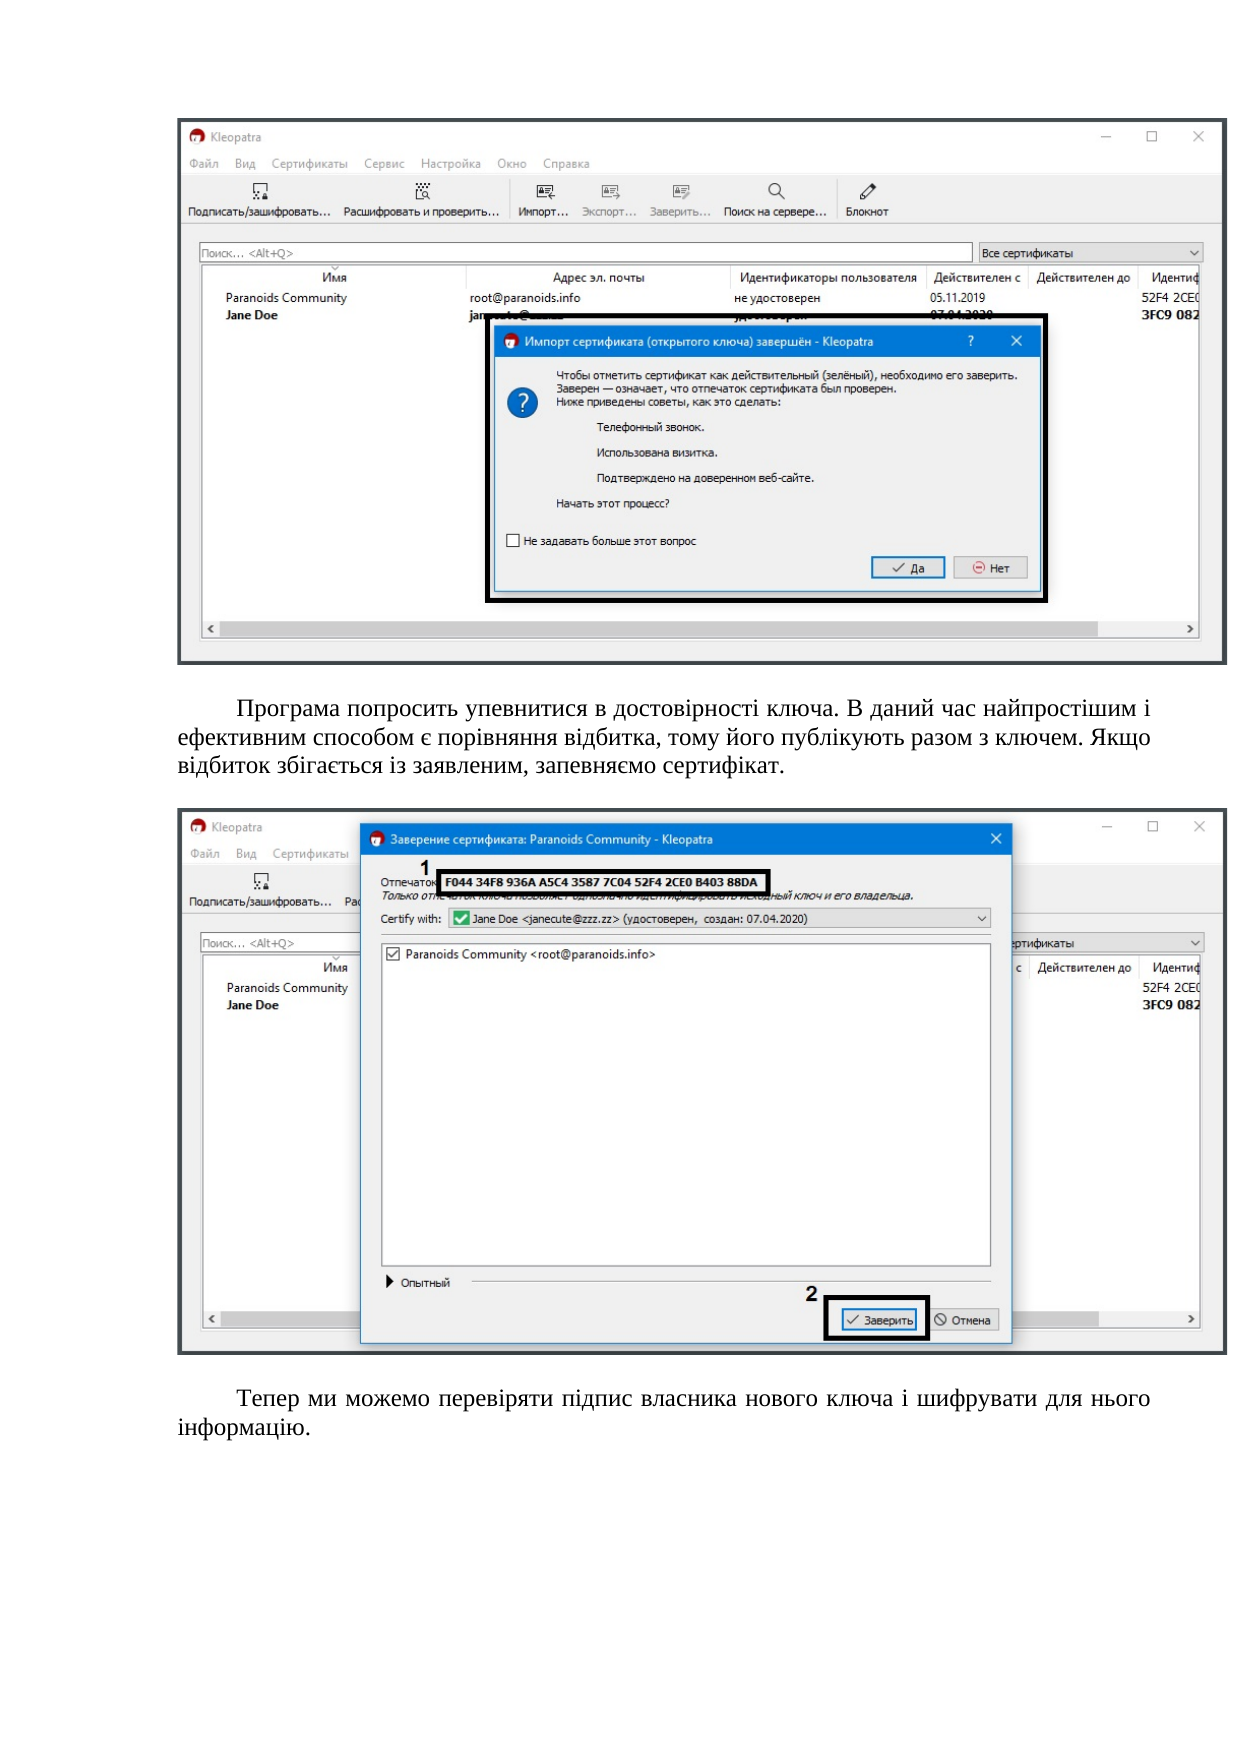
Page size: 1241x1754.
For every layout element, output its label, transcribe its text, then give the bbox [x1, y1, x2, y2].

picture [177, 118, 1228, 665]
text Програма попросить упевнитися в достовірності ключа. В даний час найпростішим і ефективним способом є порівняння відбитка, тому його публікують разом з ключем. Якщо відбиток збігається із заявленим, запевняємо сертифікат. [177, 693, 1152, 779]
picture [177, 808, 1228, 1355]
text Тепер ми можемо перевіряти підпис власника нового ключа і шифрувати для нього інформацію. [177, 1383, 1152, 1441]
